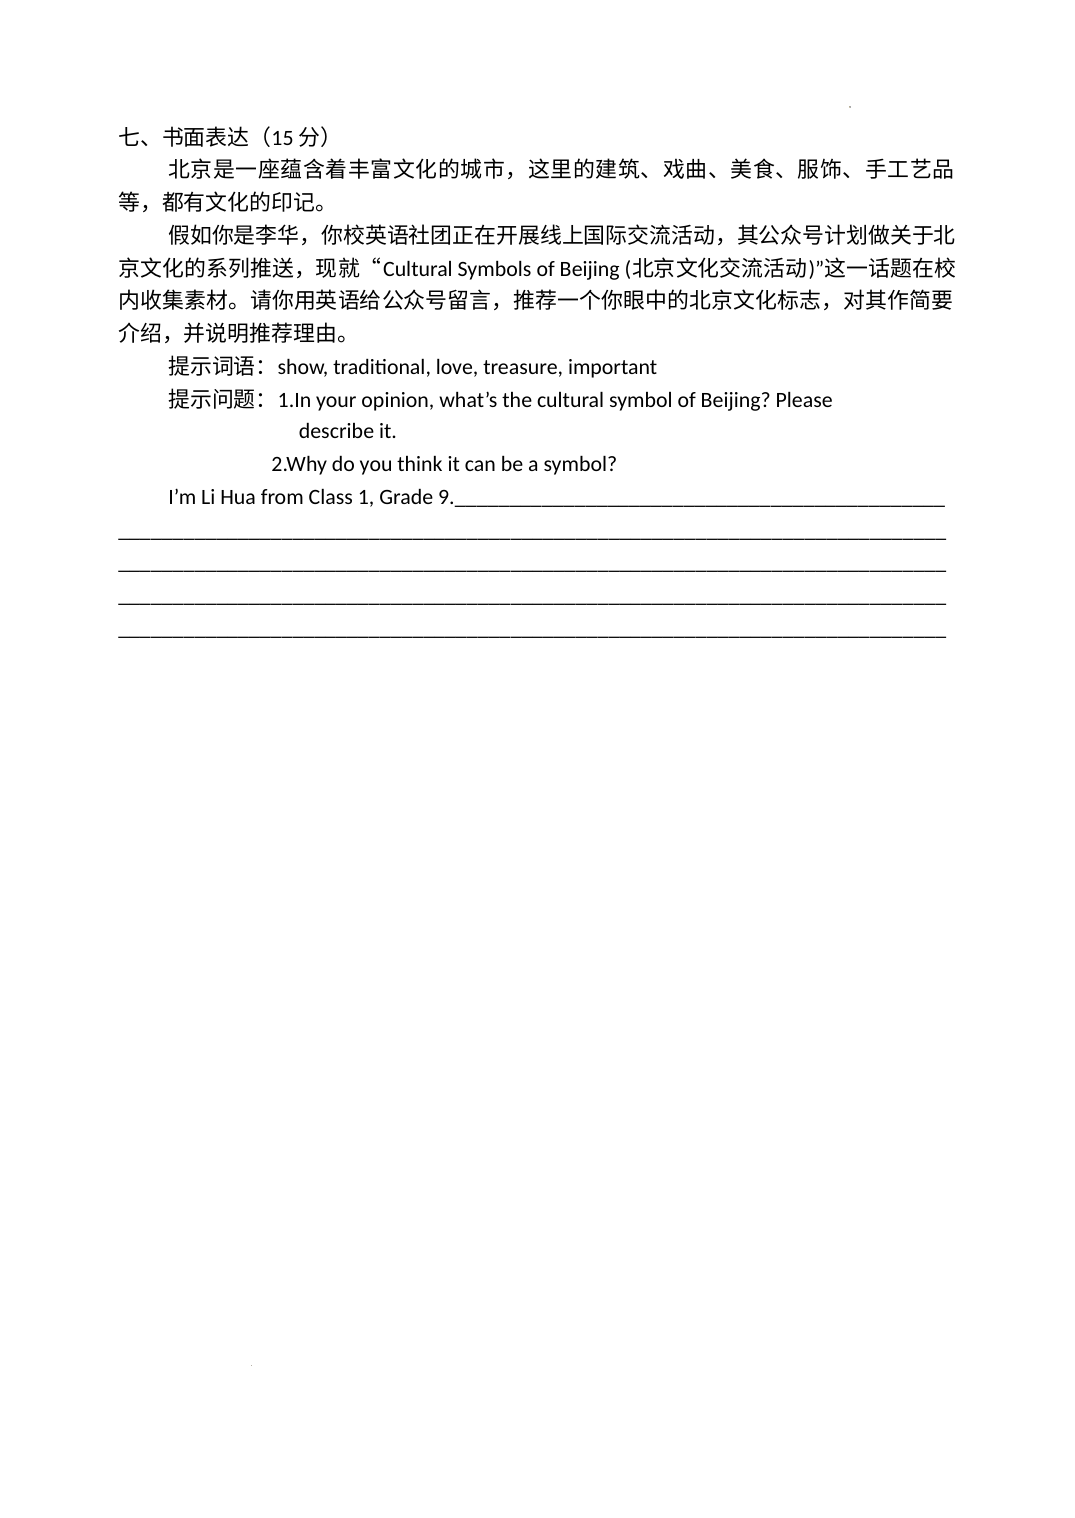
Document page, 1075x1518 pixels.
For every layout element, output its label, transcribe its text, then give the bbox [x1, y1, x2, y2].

list I’m Li Hua from Class 1, Grade 9._____________________________________________ [118, 480, 957, 513]
list 七、书面表达（15分） [118, 119, 957, 152]
list 假如你是李华，你校英语社团正在开展线上国际交流活动，其公众号计划做关于北京文化的系列推送，现就“Cultural Symbols of Beijing (北京文化交流活动)”这一话题在校内收集素材。请你用英语给公众号留言，推荐一个你眼中的北京文化标志，对其作简要介绍，并说明推荐理由。 [118, 217, 957, 349]
list ________________________________________________________________________________________________________________________________________________________________________________________________________________________________________________________________________________________________________________ [118, 513, 957, 644]
list 提示问题：1.In your opinion, what’s the cultural symbol of Beijing? Please [118, 381, 957, 414]
list describe it. [118, 414, 957, 447]
list 2.Why do you think it can be a symbol? [118, 447, 957, 480]
list 提示词语：show, traditional, love, treasure, important [118, 349, 957, 381]
list 北京是一座蕴含着丰富文化的城市，这里的建筑、戏曲、美食、服饰、手工艺品等，都有文化的印记。 [118, 152, 957, 217]
